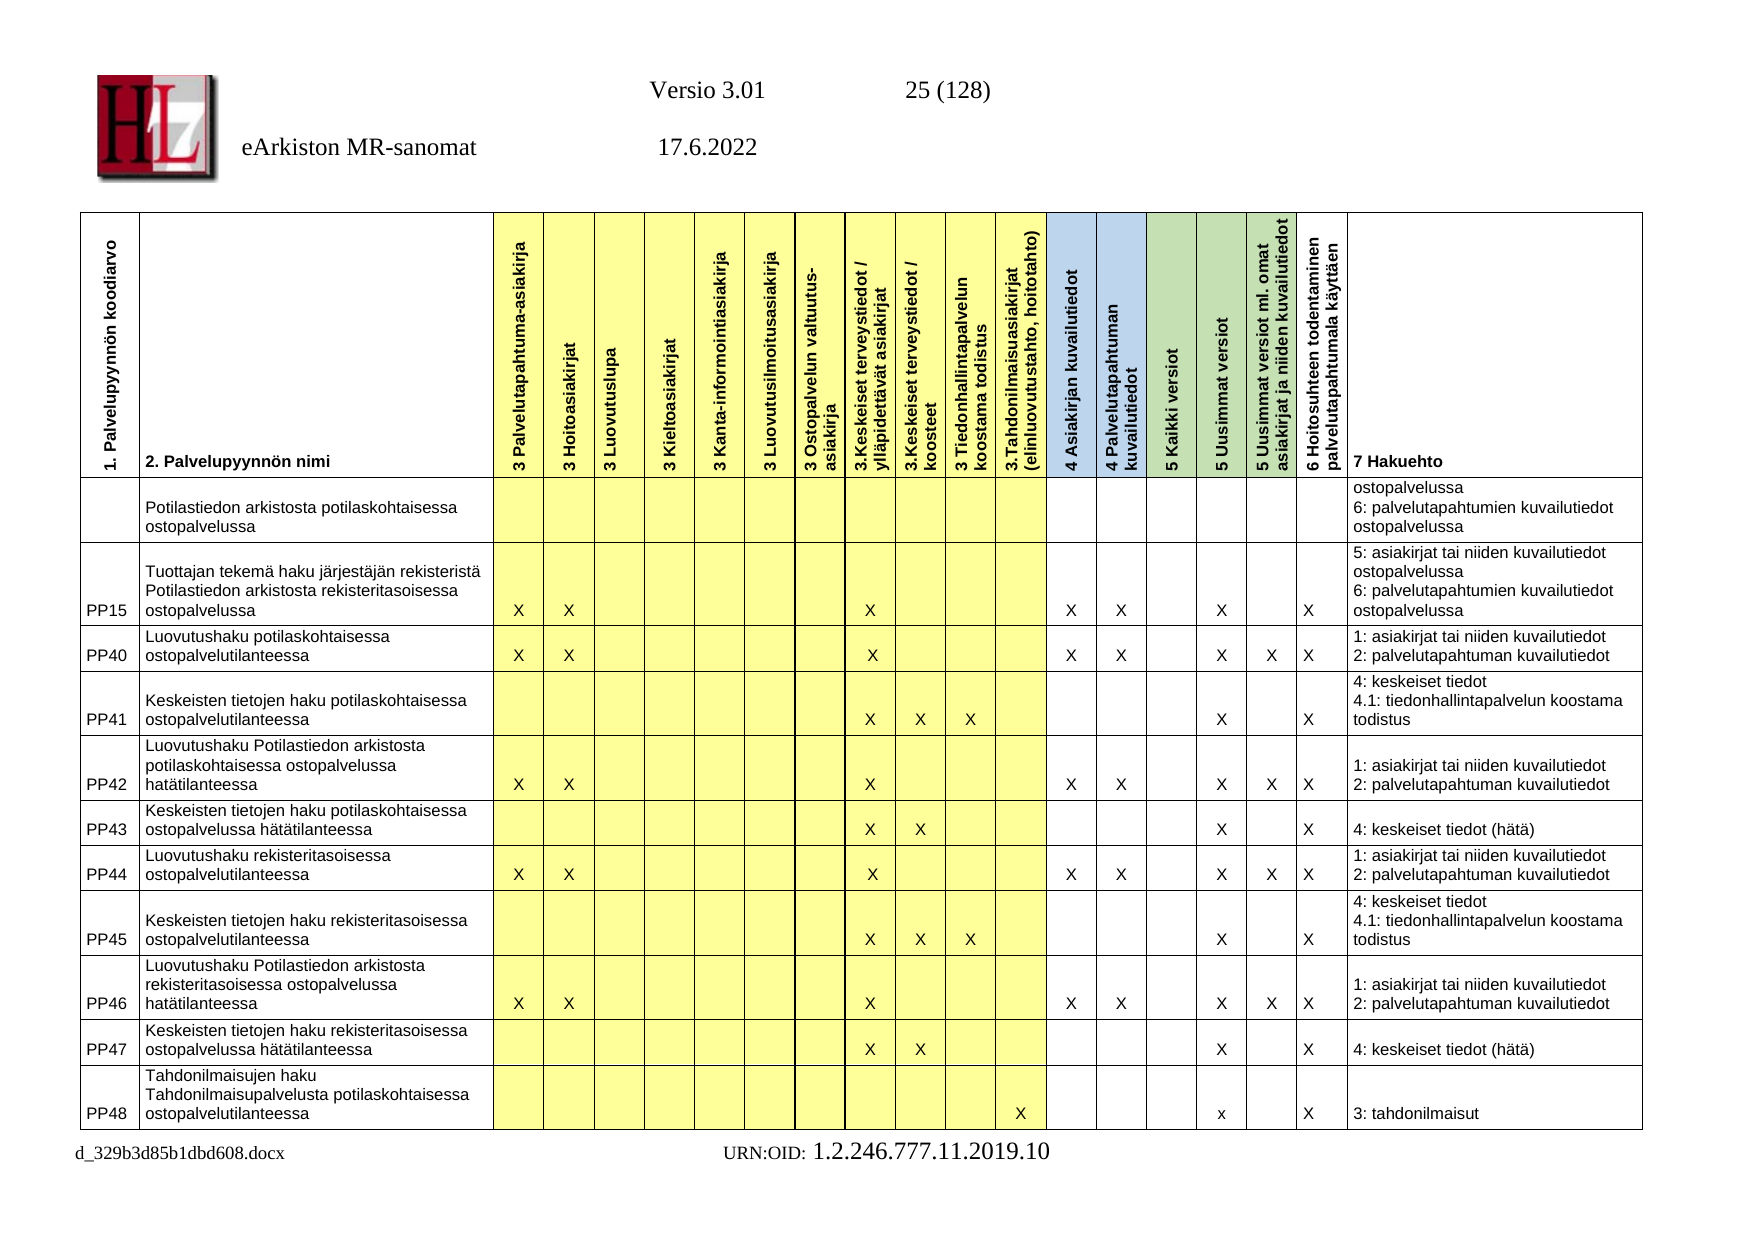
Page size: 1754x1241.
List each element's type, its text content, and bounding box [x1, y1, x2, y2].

table_header 1. Palvelupyynnön koodiarvo [81, 213, 139, 477]
table_cell [1147, 801, 1196, 845]
table_cell [1247, 1066, 1296, 1129]
table_cell [946, 736, 995, 800]
table_header 3 Luovutusilmoitusasiakirja [745, 213, 794, 477]
table_cell X [1097, 626, 1146, 671]
table_cell [946, 956, 995, 1019]
table_cell X [1197, 1020, 1246, 1064]
table_cell Tuottajan tekemä haku järjestäjän rekisteristä Potilastiedon arkistosta potilaskohtaisessa ostopalvelussa [140, 478, 493, 542]
table_cell [796, 626, 844, 671]
table_cell X [846, 846, 895, 890]
table_cell [544, 1066, 594, 1129]
table_cell [645, 626, 694, 671]
table_cell X [494, 543, 543, 625]
table_cell [1147, 956, 1196, 1019]
table_cell X [846, 543, 895, 625]
table_cell [1147, 736, 1196, 800]
table_header 3 Hoitoasiakirjat [544, 213, 594, 477]
table_cell X [494, 846, 543, 890]
table_cell PP46 [81, 956, 139, 1019]
table_cell X [1297, 801, 1347, 845]
table_cell [745, 1066, 794, 1129]
table_cell [494, 891, 543, 955]
table_cell [996, 736, 1046, 800]
table_cell 1: asiakirjat tai niiden kuvailutiedot 2: palvelutapahtuman kuvailutiedot [1348, 846, 1642, 890]
table_cell Luovutushaku rekisteritasoisessa ostopalvelutilanteessa [140, 846, 493, 890]
table_cell X [996, 1066, 1046, 1129]
table_cell X [544, 956, 594, 1019]
table_cell PP44 [81, 846, 139, 890]
table_cell [645, 891, 694, 955]
table_cell 1: asiakirjat tai niiden kuvailutiedot 2: palvelutapahtuman kuvailutiedot [1348, 626, 1642, 671]
table_cell [996, 543, 1046, 625]
table_cell 1: asiakirjat tai niiden kuvailutiedot 2: palvelutapahtuman kuvailutiedot [1348, 956, 1642, 1019]
table_cell [595, 736, 644, 800]
table_cell [494, 672, 543, 735]
table_cell [946, 1066, 995, 1129]
table_cell [946, 626, 995, 671]
table_cell X [1297, 1066, 1347, 1129]
table_cell [946, 478, 995, 542]
table_cell X [846, 478, 895, 542]
table_cell X [1097, 846, 1146, 890]
table_cell X [896, 1020, 945, 1064]
table_cell 4: keskeiset tiedot 4.1: tiedonhallintapalvelun koostama todistus [1348, 672, 1642, 735]
table_header 5 Kaikki versiot [1147, 213, 1196, 477]
table_cell 5: asiakirjat tai niiden kuvailutiedot ostopalvelussa 6: palvelutapahtumien kuvailutiedot ostopalvelussa [1348, 543, 1642, 625]
table_cell [595, 626, 644, 671]
table_cell X [1197, 801, 1246, 845]
table_cell [896, 478, 945, 542]
table_cell [1147, 478, 1196, 542]
table_cell [1047, 801, 1096, 845]
table_cell [745, 626, 794, 671]
picture [97, 75, 220, 183]
table_cell Keskeisten tietojen haku rekisteritasoisessa ostopalvelussa hätätilanteessa [140, 1020, 493, 1064]
table_cell [695, 891, 744, 955]
table_cell [745, 478, 794, 542]
table_cell X [1047, 736, 1096, 800]
table_cell PP42 [81, 736, 139, 800]
table_cell [645, 1020, 694, 1064]
table_cell [796, 846, 844, 890]
table_cell [996, 891, 1046, 955]
table_cell Tuottajan tekemä haku järjestäjän rekisteristä Potilastiedon arkistosta rekisteritasoisessa ostopalvelussa [140, 543, 493, 625]
table_header 3.Keskeiset terveystiedot / koosteet [896, 213, 945, 477]
table_cell 3: tahdonilmaisut [1348, 1066, 1642, 1129]
table_cell [1097, 672, 1146, 735]
table_cell [645, 1066, 694, 1129]
table_cell [1097, 1020, 1146, 1064]
table_cell [1247, 478, 1296, 542]
table_cell [796, 478, 844, 542]
table_cell [796, 891, 844, 955]
table_cell [695, 478, 744, 542]
table_cell x [1197, 1066, 1246, 1129]
table_cell [896, 626, 945, 671]
table_cell X [1297, 672, 1347, 735]
table_cell X [494, 478, 543, 542]
table_cell X [544, 846, 594, 890]
table_cell [645, 543, 694, 625]
table_header 6 Hoitosuhteen todentaminen palvelutapahtumala käyttäen [1297, 213, 1347, 477]
table_cell [946, 1020, 995, 1064]
table_cell [745, 891, 794, 955]
table_header 2. Palvelupyynnön nimi [140, 213, 493, 477]
table_cell PP45 [81, 891, 139, 955]
table_header 5 Uusimmat versiot ml. omat asiakirjat ja niiden kuvailutiedot [1247, 213, 1296, 477]
table_cell [494, 1020, 543, 1064]
table_cell X [1297, 478, 1347, 542]
table_cell X [1297, 736, 1347, 800]
table_cell PP40 [81, 626, 139, 671]
table_cell [896, 543, 945, 625]
table_cell [645, 736, 694, 800]
table_header 7 Hakuehto [1348, 213, 1642, 477]
table_cell [745, 846, 794, 890]
table_cell [645, 801, 694, 845]
table_cell X [1097, 478, 1146, 542]
table_cell X [1247, 846, 1296, 890]
table_header 4 Asiakirjan kuvailutiedot [1047, 213, 1096, 477]
table_cell PP47 [81, 1020, 139, 1064]
table_cell 1: asiakirjat tai niiden kuvailutiedot 2: palvelutapahtuman kuvailutiedot [1348, 736, 1642, 800]
table_cell Luovutushaku Potilastiedon arkistosta potilaskohtaisessa ostopalvelussa hatätilanteessa [140, 736, 493, 800]
table_cell X [494, 736, 543, 800]
table_header 3 Luovutuslupa [595, 213, 644, 477]
table_cell [1247, 1020, 1296, 1064]
table_cell [595, 672, 644, 735]
table_cell [996, 1020, 1046, 1064]
table_cell X [896, 672, 945, 735]
table_cell [896, 956, 945, 1019]
table_cell X [1297, 543, 1347, 625]
table_cell [1047, 1066, 1096, 1129]
table_cell [695, 672, 744, 735]
table_cell X [896, 891, 945, 955]
table_cell [645, 478, 694, 542]
table_cell [595, 478, 644, 542]
table_cell X [1297, 891, 1347, 955]
table_cell [544, 891, 594, 955]
table_cell [946, 846, 995, 890]
table_cell [996, 626, 1046, 671]
table_cell X [1297, 1020, 1347, 1064]
table_cell [796, 956, 844, 1019]
table_cell [1047, 672, 1096, 735]
table_cell [796, 801, 844, 845]
table_cell X [544, 736, 594, 800]
table_cell X [946, 891, 995, 955]
table_cell Keskeisten tietojen haku potilaskohtaisessa ostopalvelussa hätätilanteessa [140, 801, 493, 845]
table_cell X [1097, 956, 1146, 1019]
table_cell PP12 [81, 478, 139, 542]
table_cell [544, 672, 594, 735]
table_cell PP15 [81, 543, 139, 625]
table_cell [796, 672, 844, 735]
table_cell [645, 956, 694, 1019]
table_cell X [494, 626, 543, 671]
table_cell X [1247, 736, 1296, 800]
table_cell [544, 801, 594, 845]
table_cell [695, 1020, 744, 1064]
table_cell [745, 801, 794, 845]
table_cell [1147, 891, 1196, 955]
table_header 3.Keskeiset terveystiedot / ylläpidettävät asiakirjat [846, 213, 895, 477]
table_cell 5: asiakirjat tai niiden kuvailutiedot ostopalvelussa 6: palvelutapahtumien kuvailutiedot ostopalvelussa [1348, 478, 1642, 542]
table_cell X [846, 956, 895, 1019]
table_cell PP43 [81, 801, 139, 845]
table_header 3 Tiedonhallintapalvelun koostama todistus [946, 213, 995, 477]
table_cell [544, 1020, 594, 1064]
table_cell [595, 1020, 644, 1064]
table_cell [695, 801, 744, 845]
table_cell [1047, 891, 1096, 955]
table_cell Keskeisten tietojen haku potilaskohtaisessa ostopalvelutilanteessa [140, 672, 493, 735]
table_cell [595, 1066, 644, 1129]
table_cell X [1047, 956, 1096, 1019]
table_cell X [1197, 672, 1246, 735]
table_cell [996, 672, 1046, 735]
table_cell [695, 846, 744, 890]
table_cell X [1047, 543, 1096, 625]
table_cell [595, 543, 644, 625]
table_cell X [1297, 956, 1347, 1019]
table_cell [1097, 801, 1146, 845]
table_cell [745, 1020, 794, 1064]
table_cell [946, 543, 995, 625]
table_cell [1147, 1066, 1196, 1129]
table_header 4 Palvelutapahtuman kuvailutiedot [1097, 213, 1146, 477]
table_cell X [1047, 626, 1096, 671]
table_cell [1247, 672, 1296, 735]
table_cell [695, 1066, 744, 1129]
table_cell Tahdonilmaisujen haku Tahdonilmaisupalvelusta potilaskohtaisessa ostopalvelutilanteessa [140, 1066, 493, 1129]
table_cell X [1197, 626, 1246, 671]
table_cell [595, 801, 644, 845]
table_cell [896, 736, 945, 800]
table_cell X [846, 736, 895, 800]
table_cell 4: keskeiset tiedot 4.1: tiedonhallintapalvelun koostama todistus [1348, 891, 1642, 955]
table_cell [1097, 1066, 1146, 1129]
table_cell X [846, 626, 895, 671]
table_cell [896, 1066, 945, 1129]
table_cell [695, 626, 744, 671]
table_header 3 Ostopalvelun valtuutus-asiakirja [796, 213, 844, 477]
table_cell X [1247, 626, 1296, 671]
table_cell [745, 672, 794, 735]
table_cell [996, 478, 1046, 542]
table_header 3.Tahdonilmaisuasiakirjat (elinluovutustahto, hoitotahto) [996, 213, 1046, 477]
table_cell [896, 846, 945, 890]
table_cell [645, 846, 694, 890]
table_cell X [846, 672, 895, 735]
table_cell X [544, 543, 594, 625]
table_cell 4: keskeiset tiedot (hätä) [1348, 801, 1642, 845]
table_cell [1097, 891, 1146, 955]
table_cell [1147, 672, 1196, 735]
table_cell X [494, 956, 543, 1019]
table_cell X [1197, 956, 1246, 1019]
table_cell X [1097, 736, 1146, 800]
table_cell X [1197, 891, 1246, 955]
table_cell Keskeisten tietojen haku rekisteritasoisessa ostopalvelutilanteessa [140, 891, 493, 955]
table_cell X [846, 1020, 895, 1064]
table_cell [846, 1066, 895, 1129]
table_cell [1147, 846, 1196, 890]
table_cell Luovutushaku potilaskohtaisessa ostopalvelutilanteessa [140, 626, 493, 671]
table_cell [996, 846, 1046, 890]
table_cell [1247, 891, 1296, 955]
table_cell X [1297, 626, 1347, 671]
table_cell X [1247, 956, 1296, 1019]
table_cell [1047, 1020, 1096, 1064]
table_cell [996, 801, 1046, 845]
table_header 3 Kieltoasiakirjat [645, 213, 694, 477]
table_cell [695, 543, 744, 625]
table_cell PP48 [81, 1066, 139, 1129]
table_cell X [846, 891, 895, 955]
table_cell [1247, 801, 1296, 845]
table_cell [595, 956, 644, 1019]
table_cell [595, 846, 644, 890]
table_cell X [1047, 846, 1096, 890]
table_cell [1147, 543, 1196, 625]
table_cell X [846, 801, 895, 845]
table_header 3 Kanta-informointiasiakirja [695, 213, 744, 477]
table_cell X [946, 672, 995, 735]
table_cell [645, 672, 694, 735]
table_header 5 Uusimmat versiot [1197, 213, 1246, 477]
table_cell [946, 801, 995, 845]
table_cell X [1197, 543, 1246, 625]
table_cell [745, 736, 794, 800]
table_cell [595, 891, 644, 955]
table_cell [1247, 543, 1296, 625]
table_cell [695, 736, 744, 800]
table_cell X [1197, 478, 1246, 542]
table_cell X [1197, 846, 1246, 890]
table_cell X [1097, 543, 1146, 625]
table_cell Luovutushaku Potilastiedon arkistosta rekisteritasoisessa ostopalvelussa hatätilanteessa [140, 956, 493, 1019]
table_cell [494, 1066, 543, 1129]
table_cell X [1297, 846, 1347, 890]
table_cell [695, 956, 744, 1019]
table_cell [494, 801, 543, 845]
table_cell [996, 956, 1046, 1019]
table_cell X [1197, 736, 1246, 800]
table_cell [745, 956, 794, 1019]
table_cell PP41 [81, 672, 139, 735]
table_cell X [544, 478, 594, 542]
table_cell [1147, 1020, 1196, 1064]
table_cell [1147, 626, 1196, 671]
table_cell 4: keskeiset tiedot (hätä) [1348, 1020, 1642, 1064]
table_cell X [544, 626, 594, 671]
table_cell [745, 543, 794, 625]
table_header 3 Palvelutapahtuma-asiakirja [494, 213, 543, 477]
table_cell X [1047, 478, 1096, 542]
table_cell [796, 736, 844, 800]
table_cell [796, 1020, 844, 1064]
table_cell X [896, 801, 945, 845]
table_cell [796, 543, 844, 625]
table_cell [796, 1066, 844, 1129]
